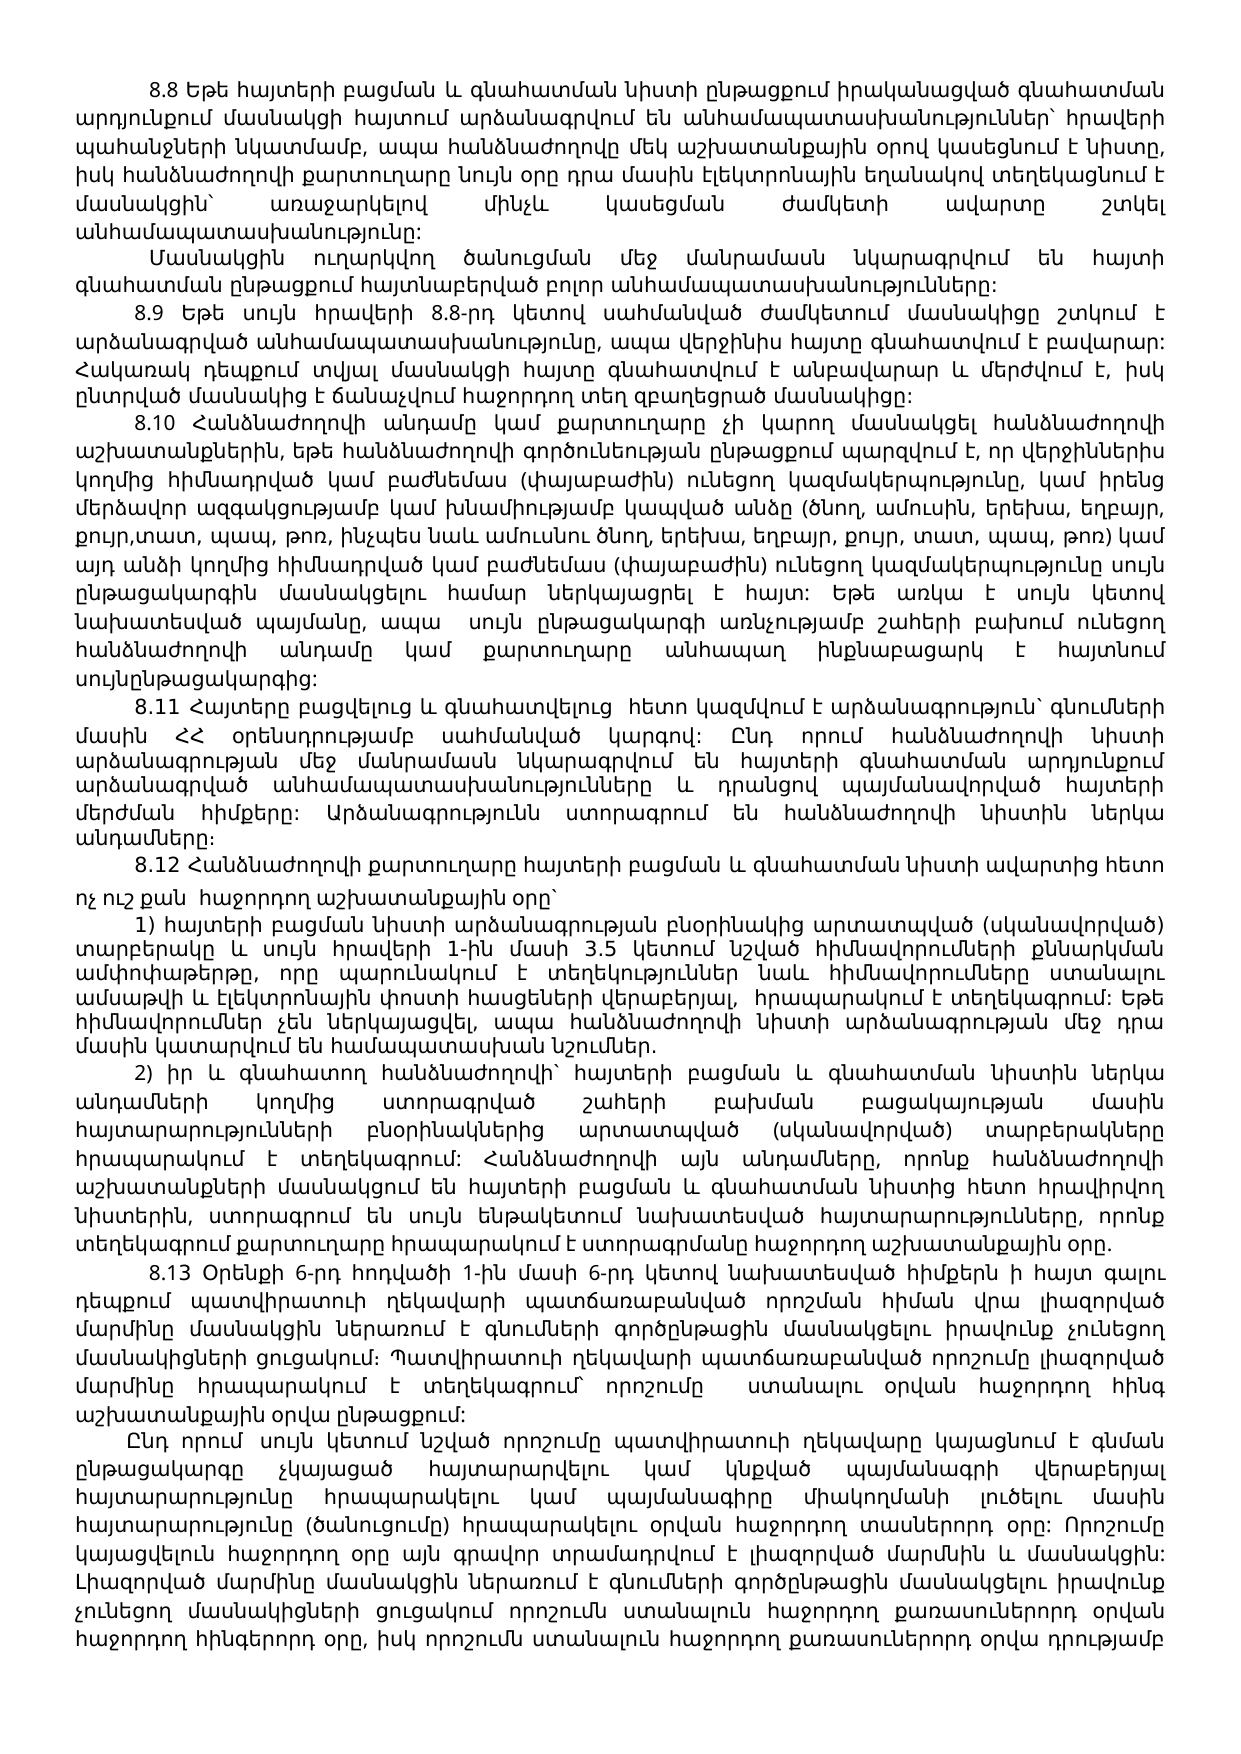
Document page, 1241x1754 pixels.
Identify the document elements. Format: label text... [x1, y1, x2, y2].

text Մասնակցին ուղարկվող ծանուցման մեջ մանրամասն նկարագրվում են հայտի գնահատման ընթացքում հայտնաբերված բոլոր անհամապատասխանությունները: [75, 246, 1165, 298]
text 8.9 Եթե սույն հրավերի 8.8-րդ կետով սահմանված ժամկետում մասնակիցը շտկում է արձանագրված անհամապատասխանությունը, ապա վերջինիս հայտը գնահատվում է բավարար: Հակառակ դեպքում տվյալ մասնակցի հայտը գնահատվում է անբավարար և մերժվում է, իսկ ընտրված մասնակից է ճանաչվում հաջորդող տեղ զբաղեցրած մասնակիցը: [75, 298, 1165, 408]
text 8.8 Եթե հայտերի բացման և գնահատման նիստի ընթացքում իրականացված գնահատման արդյունքում մասնակցի հայտում արձանագրվում են անհամապատասխանություններ՝ հրավերի պահանջների նկատմամբ, ապա հանձնաժողովը մեկ աշխատանքային օրով կասեցնում է նիստը, իսկ հանձնաժողովի քարտուղարը նույն օրը դրա մասին էլեկտրոնային եղանակով տեղեկացնում է մասնակցին՝ առաջարկելով մինչև կասեցման ժամկետի ավարտը շտկել անհամապատասխանությունը: [75, 75, 1165, 246]
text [75, 1428, 1165, 1653]
text 8.13 Օրենքի 6-րդ հոդվածի 1-ին մասի 6-րդ կետով նախատեսված հիմքերն ի հայտ գալու դեպքում պատվիրատուի ղեկավարի պատճառաբանված որոշման հիման վրա լիազորված մարմինը մասնակցին ներառում է գնումների գործընթացին մասնակցելու իրավունք չունեցող մասնակիցների ցուցակում։ Պատվիրատուի ղեկավարի պատճառաբանված որոշումը լիազորված մարմինը հրապարակում է տեղեկագրում՝ որոշումը ստանալու օրվան հաջորդող հինգ աշխատանքային օրվա ընթացքում: [75, 1258, 1165, 1428]
text 8.10 Հանձնաժողովի անդամը կամ քարտուղարը չի կարող մասնակցել հանձնաժողովի աշխատանքներին, եթե հանձնաժողովի գործունեության ընթացքում պարզվում է, որ վերջիններիս կողմից հիմնադրված կամ բաժնեմաս (փայաբաժին) ունեցող կազմակերպությունը, կամ իրենց մերձավոր ազգակցությամբ կամ խնամիությամբ կապված անձը (ծնող, ամուսին, երեխա, եղբայր, քույր,տատ, պապ, թոռ, ինչպես նաև ամուսնու ծնող, երեխա, եղբայր, քույր, տատ, պապ, թոռ) կամ այդ անձի կողմից հիմնադրված կամ բաժնեմաս (փայաբաժին) ունեցող կազմակերպությունը սույն ընթացակարգին մասնակցելու համար ներկայացրել է հայտ: Եթե առկա է սույն կետով նախատեսված պայմանը, ապա սույն ընթացակարգի առնչությամբ շահերի բախում ունեցող հանձնաժողովի անդամը կամ քարտուղարը անհապաղ ինքնաբացարկ է հայտնում սույնընթացակարգից: [75, 408, 1165, 692]
text 1) հայտերի բացման նիստի արձանագրության բնօրինակից արտատպված (սկանավորված) տարբերակը և սույն հրավերի 1-ին մասի 3.5 կետում նշված հիմնավորումների քննարկման ամփոփաթերթը, որը պարունակում է տեղեկություններ նաև հիմնավորումները ստանալու ամսաթվի և էլեկտրոնային փոստի հասցեների վերաբերյալ, հրապարակում է տեղեկագրում: Եթե հիմնավորումներ չեն ներկայացվել, ապա հանձնաժողովի նիստի արձանագրության մեջ դրա մասին կատարվում են համապատասխան նշումներ. [75, 913, 1165, 1058]
text 8.12 Հանձնաժողովի քարտուղարը հայտերի բացման և գնահատման նիստի ավարտից հետո ոչ ուշ քան հաջորդող աշխատանքային օրը` [75, 850, 1165, 913]
text 8.11 Հայտերը բացվելուց և գնահատվելուց հետո կազմվում է արձանագրություն` գնումների մասին ՀՀ օրենսդրությամբ սահմանված կարգով: Ընդ որում հանձնաժողովի նիստի արձանագրության մեջ մանրամասն նկարագրվում են հայտերի գնահատման արդյունքում արձանագրված անհամապատասխանությունները և դրանցով պայմանավորված հայտերի մերժման հիմքերը: Արձանագրությունն ստորագրում են հանձնաժողովի նիստին ներկա անդամները։ [75, 692, 1165, 850]
text 2) իր և գնահատող հանձնաժողովի` հայտերի բացման և գնահատման նիստին ներկա անդամների կողմից ստորագրված շահերի բախման բացակայության մասին հայտարարությունների բնօրինակներից արտատպված (սկանավորված) տարբերակները հրապարակում է տեղեկագրում: Հանձնաժողովի այն անդամները, որոնք հանձնաժողովի աշխատանքների մասնակցում են հայտերի բացման և գնահատման նիստից հետո հրավիրվող նիստերին, ստորագրում են սույն ենթակետում նախատեսված հայտարարությունները, որոնք տեղեկագրում քարտուղարը հրապարակում է ստորագրմանը հաջորդող աշխատանքային օրը. [75, 1058, 1165, 1258]
